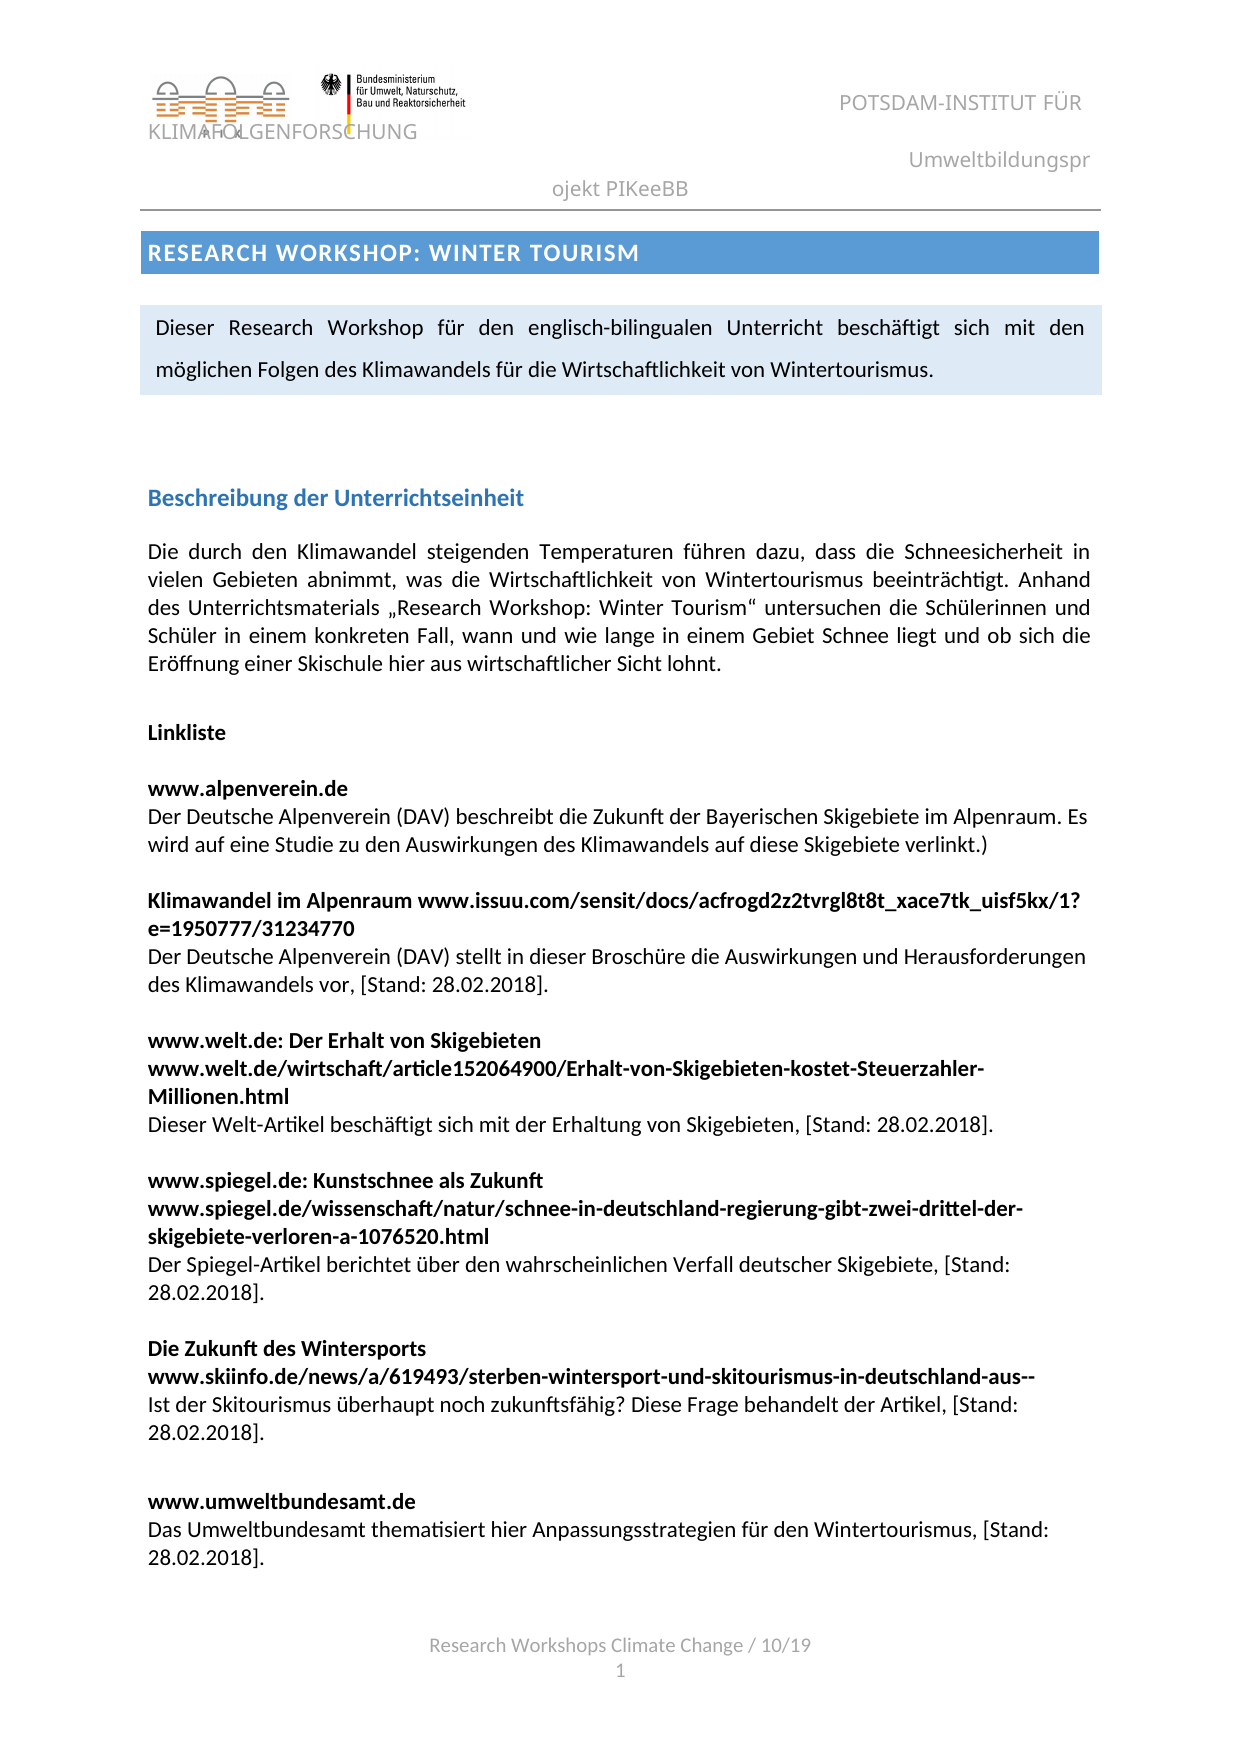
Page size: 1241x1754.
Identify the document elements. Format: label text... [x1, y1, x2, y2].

text Der Spiegel-Artikel berichtet über den wahrscheinlichen Verfall deutscher Skigebiete, [Stand: 28.02.2018]. [148, 1250, 1092, 1306]
text Ist der Skitourismus überhaupt noch zukunftsfähig? Diese Frage behandelt der Artikel, [Stand: 28.02.2018]. [148, 1391, 1092, 1447]
text www.skiinfo.de/news/a/619493/sterben-wintersport-und-skitourismus-in-deutschland-aus-- [148, 1362, 1092, 1391]
picture [313, 62, 473, 140]
text www.alpenverein.de [148, 774, 1092, 802]
text Dieser Welt-Artikel beschäftigt sich mit der Erhaltung von Skigebieten, [Stand: 28.02.2018]. [148, 1110, 1092, 1138]
text www.umweltbundesamt.de [148, 1487, 1092, 1515]
text Das Umweltbundesamt thematisiert hier Anpassungsstrategien für den Wintertourismus, [Stand: 28.02.2018]. [148, 1515, 1092, 1571]
text Der Deutsche Alpenverein (DAV) beschreibt die Zukunft der Bayerischen Skigebiete im Alpenraum. Es wird auf eine Studie zu den Auswirkungen des Klimawandels auf diese Skigebiete verlinkt.) [148, 802, 1092, 858]
subtitle Research workshop: Winter tourism [148, 237, 1092, 267]
text Der Deutsche Alpenverein (DAV) stellt in dieser Broschüre die Auswirkungen und Herausforderungen des Klimawandels vor, [Stand: 28.02.2018]. [148, 942, 1092, 998]
text Klimawandel im Alpenraum www.issuu.com/sensit/docs/acfrogd2z2tvrgl8t8t_xace7tk_uisf5kx/1?e=1950777/31234770 [148, 886, 1092, 942]
text www.spiegel.de/wissenschaft/natur/schnee-in-deutschland-regierung-gibt-zwei-drittel-der-skigebiete-verloren-a-1076520.html [148, 1194, 1092, 1250]
text Die durch den Klimawandel steigenden Temperaturen führen dazu, dass die Schneesicherheit in vielen Gebieten abnimmt, was die Wirtschaftlichkeit von Wintertourismus beeinträchtigt. Anhand des Unterrichtsmaterials „Research Workshop: Winter Tourism“ untersuchen die Schülerinnen und Schüler in einem konkreten Fall, wann und wie lange in einem Gebiet Schnee liegt und ob sich die Eröffnung einer Skischule hier aus wirtschaftlicher Sicht lohnt. [148, 537, 1092, 677]
text www.welt.de/wirtschaft/article152064900/Erhalt-von-Skigebieten-kostet-Steuerzahler-Millionen.html [148, 1054, 1092, 1110]
text www.welt.de: Der Erhalt von Skigebieten [148, 1026, 1092, 1054]
text www.spiegel.de: Kunstschnee als Zukunft [148, 1166, 1092, 1194]
text Beschreibung der Unterrichtseinheit [148, 482, 1092, 512]
text Linkliste [148, 718, 1092, 746]
text Die Zukunft des Wintersports [148, 1334, 1092, 1362]
